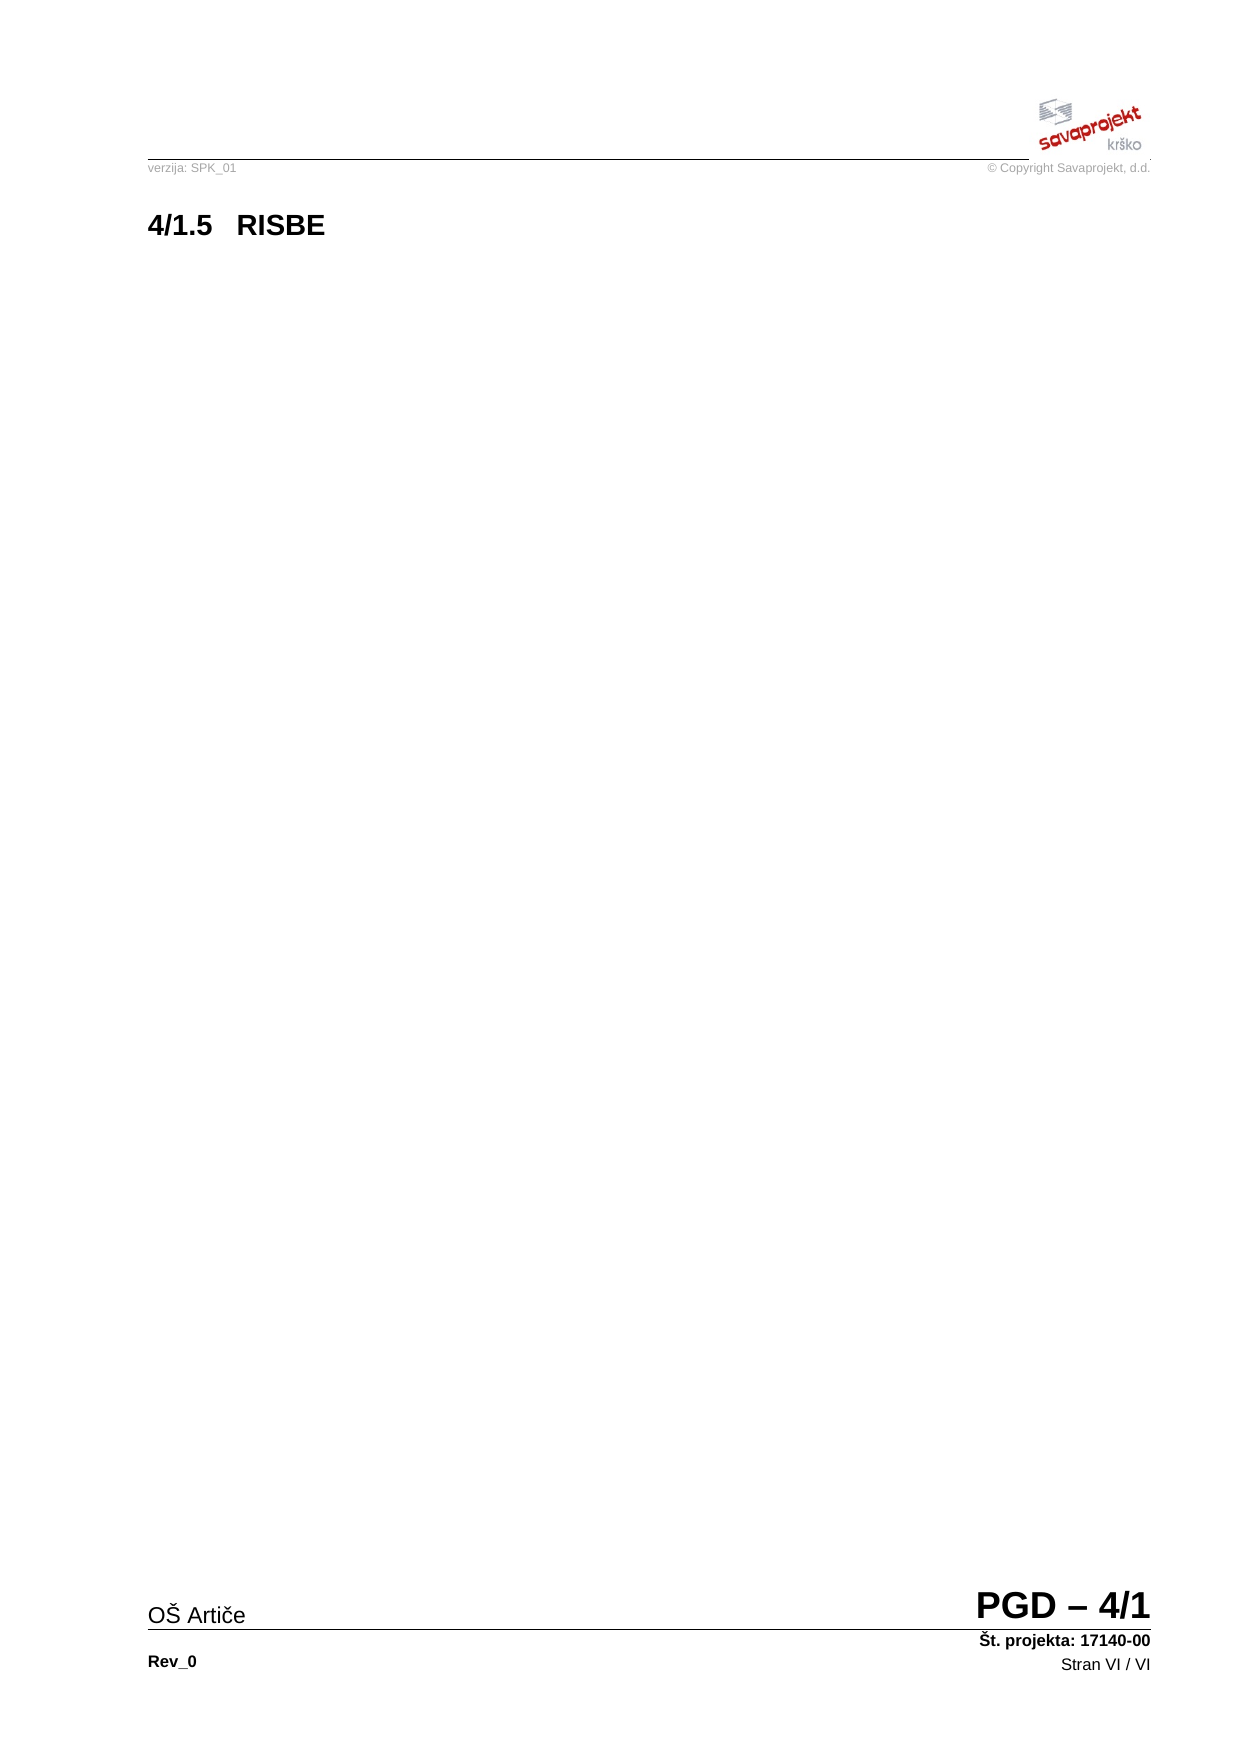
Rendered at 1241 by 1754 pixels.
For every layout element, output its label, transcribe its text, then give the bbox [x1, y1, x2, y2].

picture [1029, 88, 1151, 160]
text 4/1.5 risbe [148, 208, 1152, 242]
